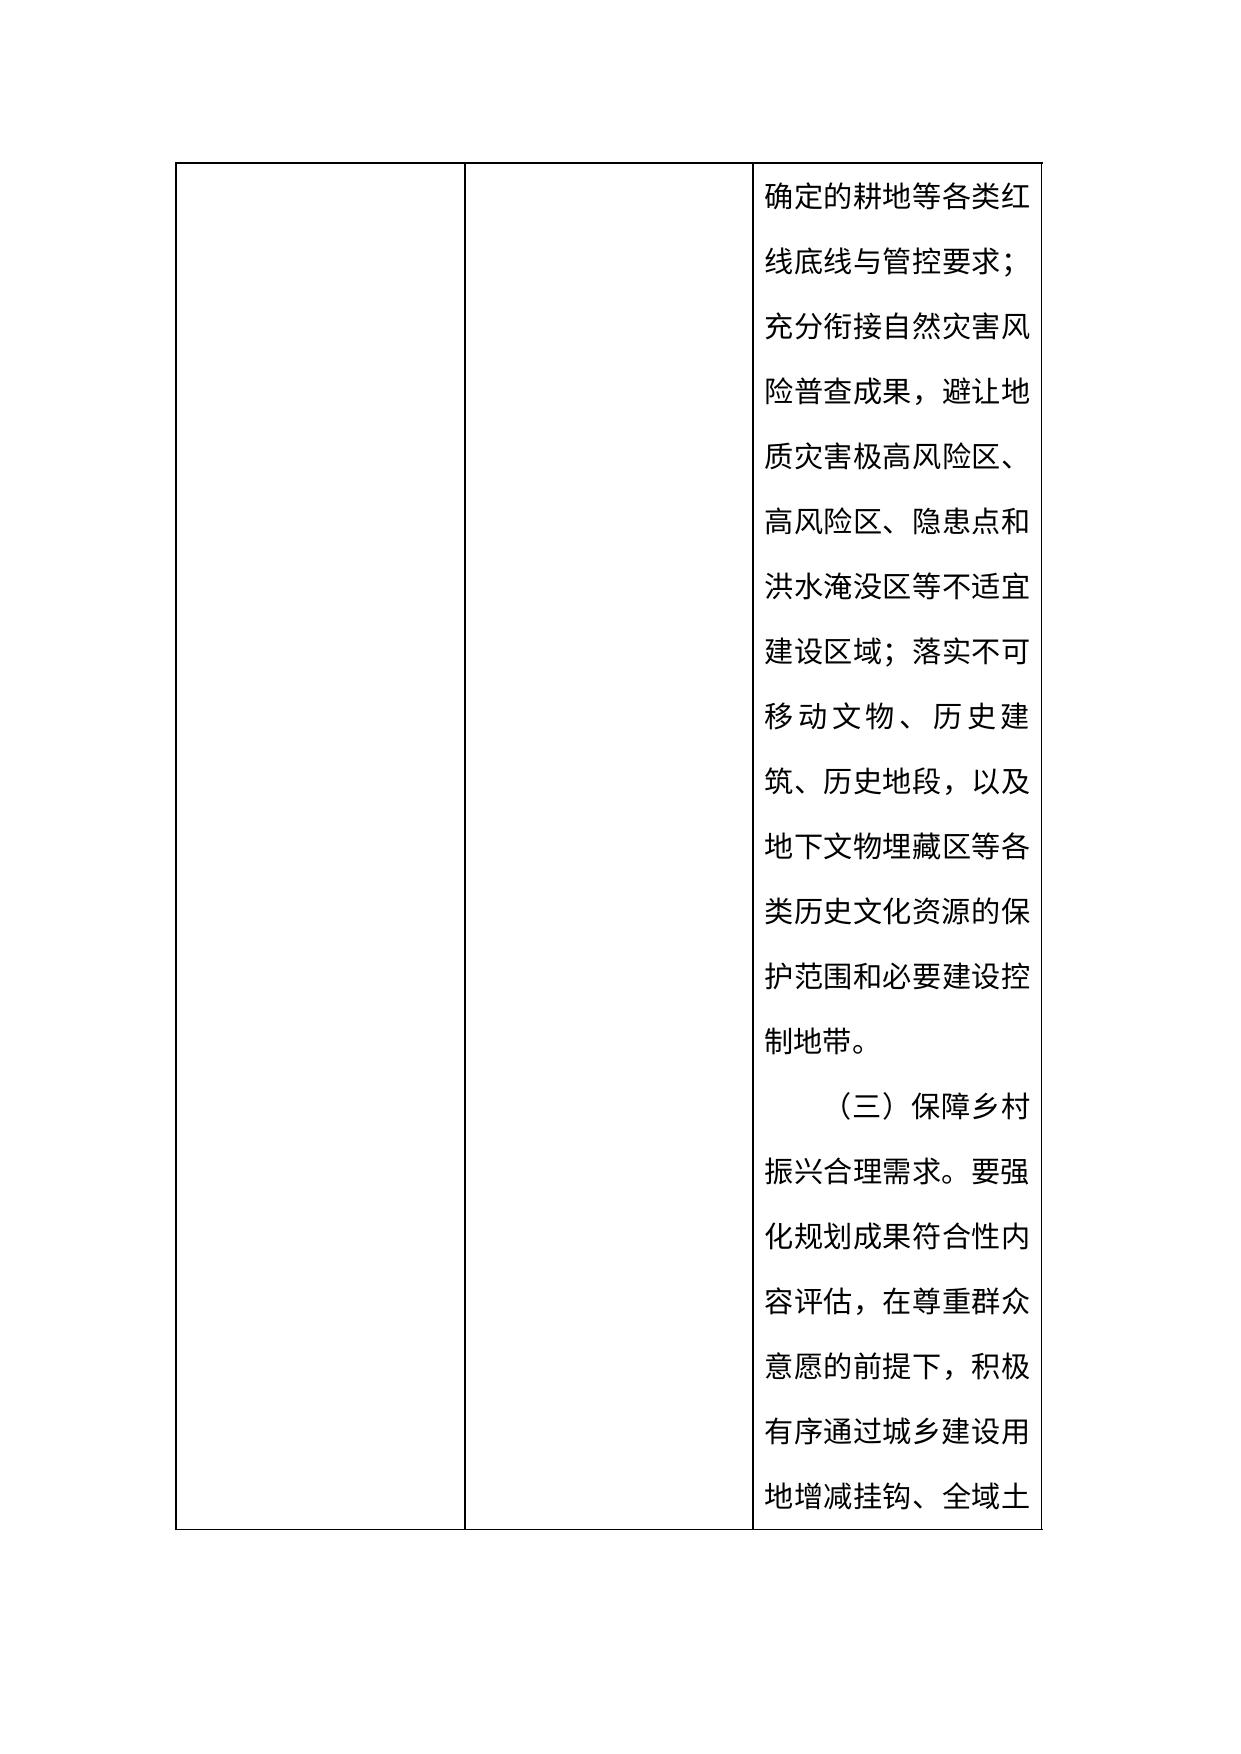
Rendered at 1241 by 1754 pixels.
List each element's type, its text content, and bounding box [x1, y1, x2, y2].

table_cell 1 [177, 164, 464, 1528]
table_cell [466, 164, 752, 1528]
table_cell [754, 164, 1041, 1528]
